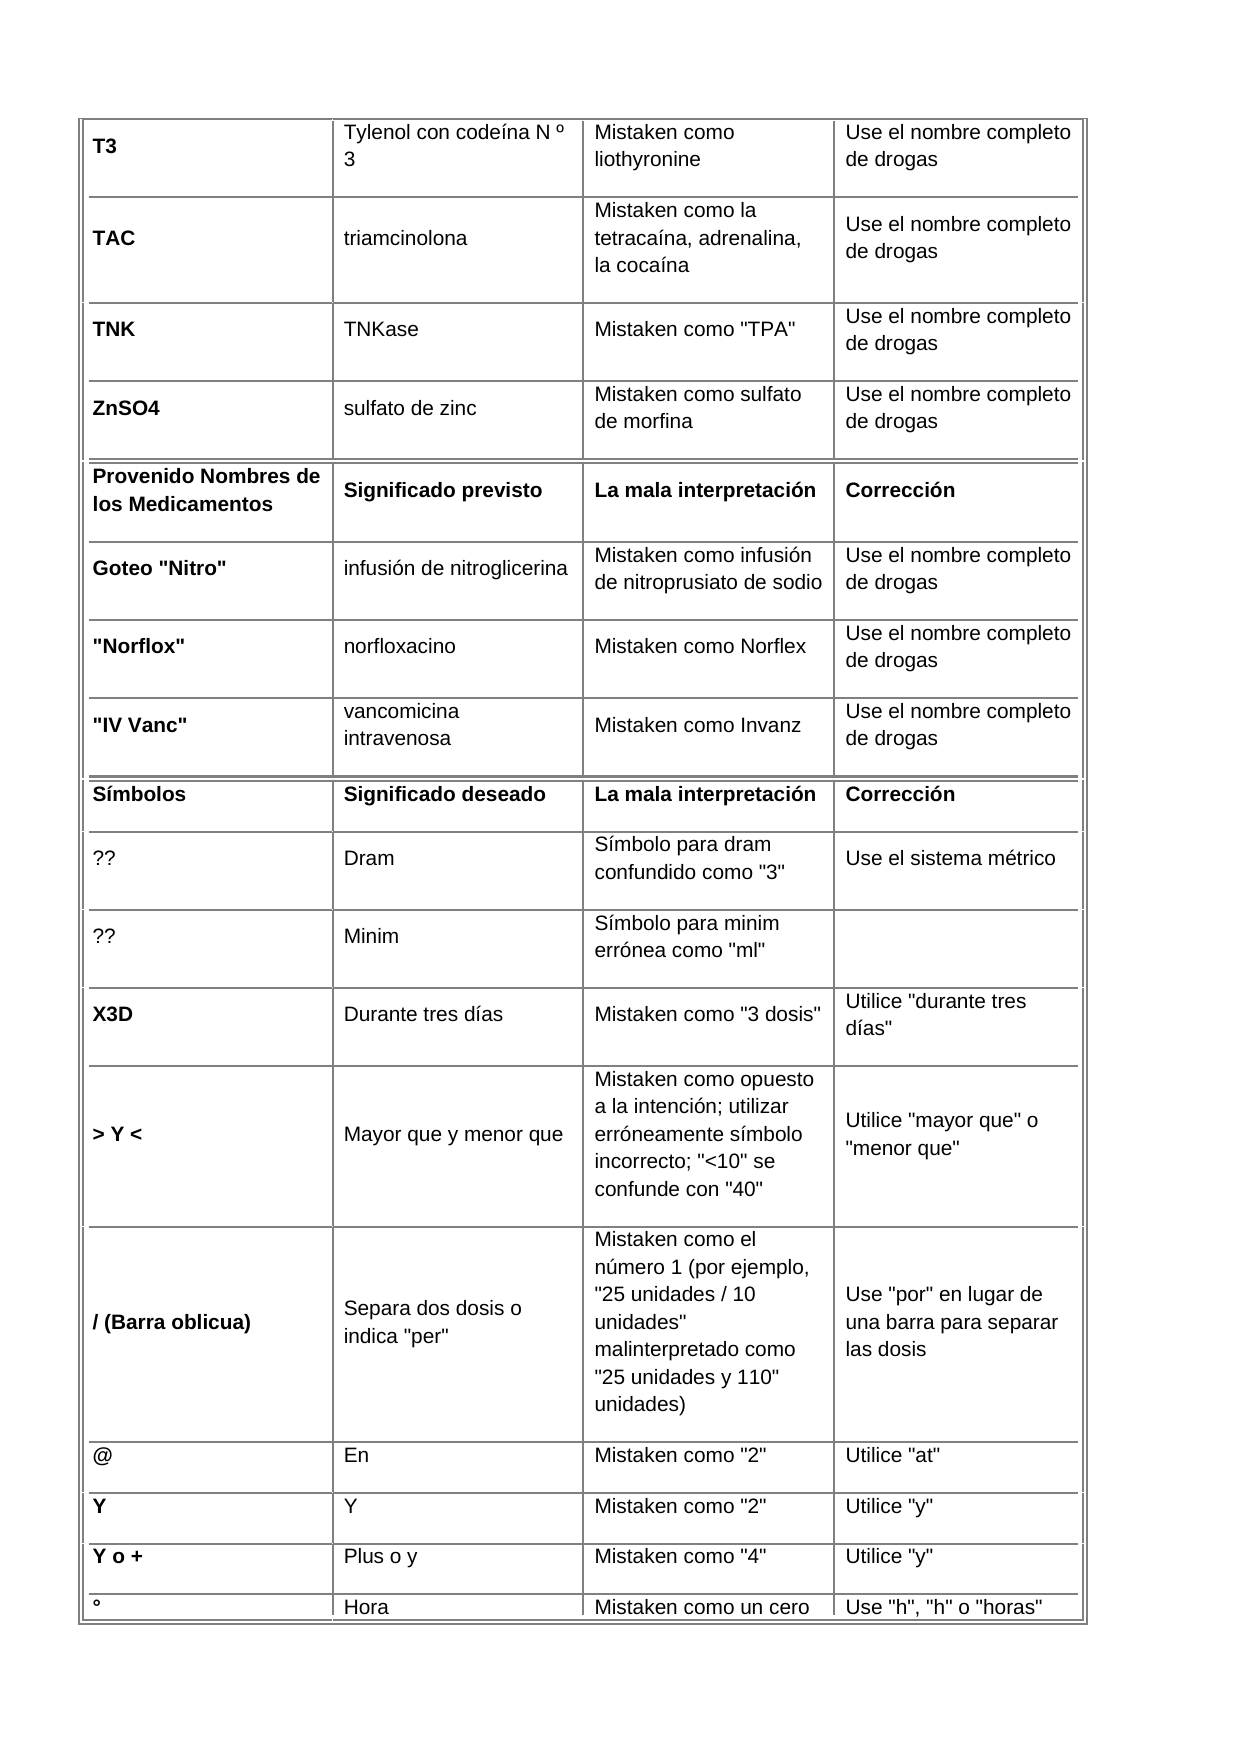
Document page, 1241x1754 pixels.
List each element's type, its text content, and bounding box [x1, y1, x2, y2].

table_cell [835, 120, 1082, 196]
table_cell La mala interpretación [584, 464, 833, 541]
table_cell Mistaken como el número 1 (por ejemplo, "25 unidades / 10 unidades" malinterpretado como "25 unidades y 110" unidades) [584, 1228, 833, 1441]
table_cell Goteo "Nitro" [84, 541, 332, 619]
table_cell Mistaken como "3 dosis" [584, 989, 833, 1065]
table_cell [834, 1593, 1082, 1619]
table_cell Minim [334, 911, 582, 987]
table_cell Tylenol con codeína N º 3 [334, 120, 582, 196]
table_cell > Y < [84, 1065, 332, 1226]
table_cell Use el sistema métrico [835, 831, 1083, 909]
table_cell infusión de nitroglicerina [334, 543, 582, 619]
table_cell Use "por" en lugar de una barra para separar las dosis [835, 1226, 1083, 1441]
table_cell Use el nombre completo de drogas [835, 302, 1083, 380]
table_cell Use el nombre completo de drogas [835, 697, 1082, 775]
table_cell Use el nombre completo de drogas [835, 619, 1082, 697]
table_cell @ [84, 1441, 332, 1492]
table_cell Mistaken como infusión de nitroprusiato de sodio [584, 543, 833, 619]
table_cell "Norflox" [84, 619, 332, 697]
table_cell Separa dos dosis o indica "per" [334, 1228, 582, 1441]
table_cell Símbolos [81, 775, 332, 831]
table_cell Mistaken como "4" [584, 1545, 833, 1593]
table_cell Use el nombre completo de drogas [835, 380, 1082, 458]
table_cell Utilice "mayor que" o "menor que" [835, 1065, 1082, 1226]
table_cell Dram [334, 833, 582, 909]
table_cell Símbolo para dram confundido como "3" [584, 833, 833, 909]
table_cell Y o + [84, 1543, 332, 1593]
table_cell En [334, 1443, 582, 1492]
table_cell TNK [84, 302, 332, 380]
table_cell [583, 1595, 834, 1619]
table_cell "IV Vanc" [84, 697, 332, 775]
table_cell Mistaken como "TPA" [584, 304, 833, 380]
table_cell Mayor que y menor que [334, 1067, 582, 1226]
table_cell [835, 909, 1083, 987]
table_cell Use el nombre completo de drogas [835, 196, 1082, 302]
table_cell Durante tres días [334, 989, 582, 1065]
table_cell Provenido Nombres de los Medicamentos [81, 458, 332, 541]
table_cell Mistaken como liothyronine [584, 120, 833, 196]
table_cell Mistaken como Invanz [584, 699, 833, 775]
table_cell Mistaken como "2" [584, 1443, 833, 1492]
table_cell Utilice "y" [835, 1492, 1083, 1542]
table_cell TAC [84, 196, 332, 302]
table_cell Mistaken como sulfato de morfina [584, 382, 833, 458]
table_cell Corrección [834, 458, 1085, 541]
table_cell Significado previsto [334, 464, 582, 541]
table_cell triamcinolona [334, 198, 582, 302]
table_cell T3 [84, 120, 332, 196]
table_cell Símbolo para minim errónea como "ml" [584, 911, 833, 987]
table_cell ?? [84, 831, 332, 909]
table_cell Mistaken como Norflex [584, 621, 833, 697]
table_cell Corrección [834, 775, 1085, 831]
table_cell Use el nombre completo de drogas [835, 541, 1082, 619]
table_cell vancomicina intravenosa [334, 699, 582, 775]
table_cell ° [84, 1593, 332, 1619]
table_cell Mistaken como la tetracaína, adrenalina, la cocaína [584, 198, 833, 302]
table_cell La mala interpretación [584, 782, 833, 831]
table_cell ZnSO4 [84, 380, 332, 458]
table_cell Y [84, 1492, 332, 1542]
table_cell Utilice "durante tres días" [835, 987, 1083, 1065]
table_cell Hora [332, 1595, 583, 1619]
table_cell X3D [84, 987, 332, 1065]
table_cell Mistaken como opuesto a la intención; utilizar erróneamente símbolo incorrecto; "<10" se confunde con "40" [584, 1067, 833, 1226]
table_cell sulfato de zinc [334, 382, 582, 458]
table_cell / (Barra oblicua) [84, 1226, 332, 1441]
table_cell Significado deseado [334, 782, 582, 831]
table_cell norfloxacino [334, 621, 582, 697]
table_cell TNKase [334, 304, 582, 380]
table_cell Mistaken como "2" [584, 1494, 833, 1542]
table_cell Utilice "at" [835, 1441, 1082, 1492]
table_cell ?? [84, 909, 332, 987]
table_cell Y [334, 1494, 582, 1542]
table_cell Utilice "y" [835, 1543, 1083, 1593]
table_cell Plus o y [334, 1545, 582, 1593]
